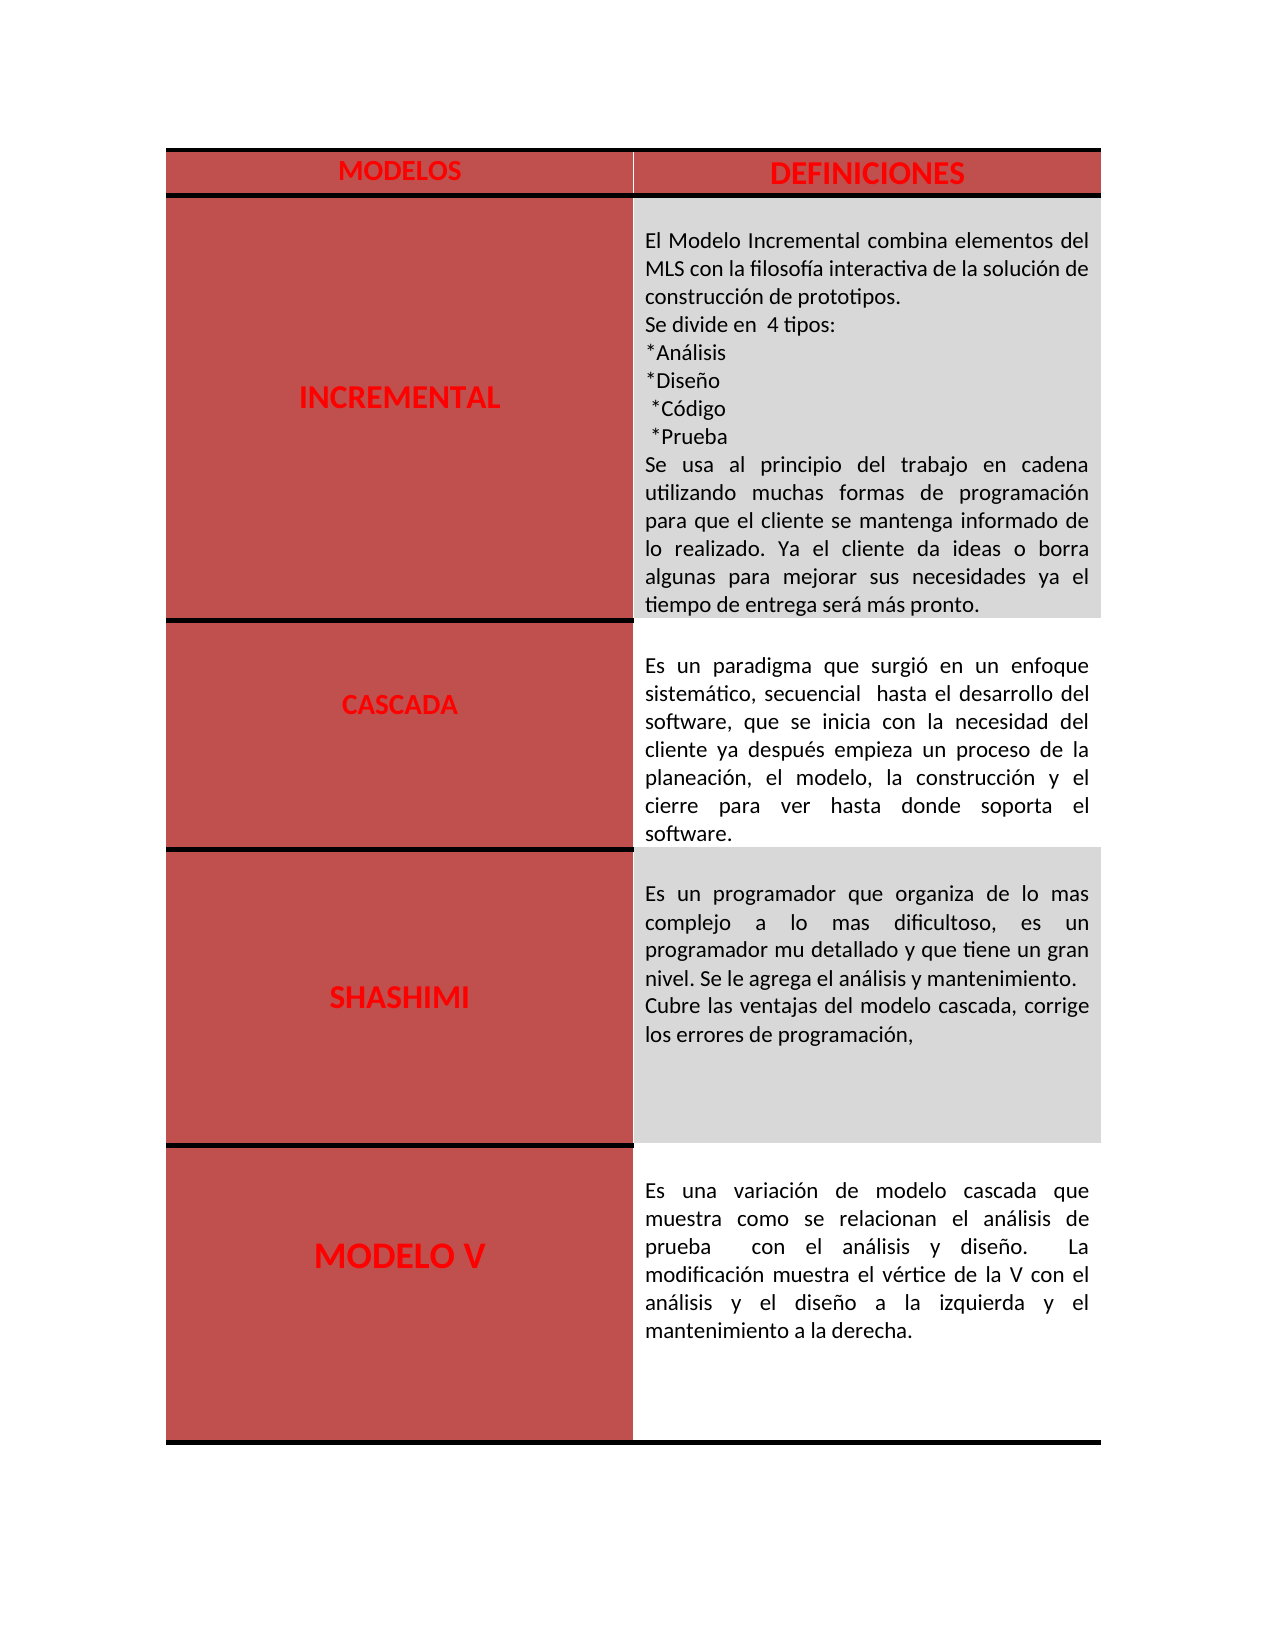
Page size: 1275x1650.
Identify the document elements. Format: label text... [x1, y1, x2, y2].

table_cell INCREMENTAL [166, 198, 633, 618]
table_cell El Modelo Incremental combina elementos del MLS con la filosofía interactiva de la solución de construcción de prototipos. Se divide en 4 tipos: *Análisis *Diseño *Código *Prueba Se usa al principio del trabajo en cadena utilizando muchas formas de programación para que el cliente se mantenga informado de lo realizado. Ya el cliente da ideas o borra algunas para mejorar sus necesidades ya el tiempo de entrega será más pronto. [634, 198, 1101, 618]
table_cell Es una variación de modelo cascada que muestra como se relacionan el análisis de prueba con el análisis y diseño. La modificación muestra el vértice de la V con el análisis y el diseño a la izquierda y el mantenimiento a la derecha. [634, 1143, 1101, 1440]
table_cell MODELO V [166, 1148, 633, 1440]
table_cell Es un paradigma que surgió en un enfoque sistemático, secuencial hasta el desarrollo del software, que se inicia con la necesidad del cliente ya después empieza un proceso de la planeación, el modelo, la construcción y el cierre para ver hasta donde soporta el software. [634, 618, 1101, 847]
table_cell CASCADA [166, 623, 633, 847]
table_header DEFINICIONES [634, 152, 1101, 193]
table_cell Es un programador que organiza de lo mas complejo a lo mas dificultoso, es un programador mu detallado y que tiene un gran nivel. Se le agrega el análisis y mantenimiento. Cubre las ventajas del modelo cascada, corrige los errores de programación, [634, 847, 1101, 1143]
table_header MODELOS [166, 152, 633, 193]
table_cell SHASHIMI [166, 852, 633, 1143]
